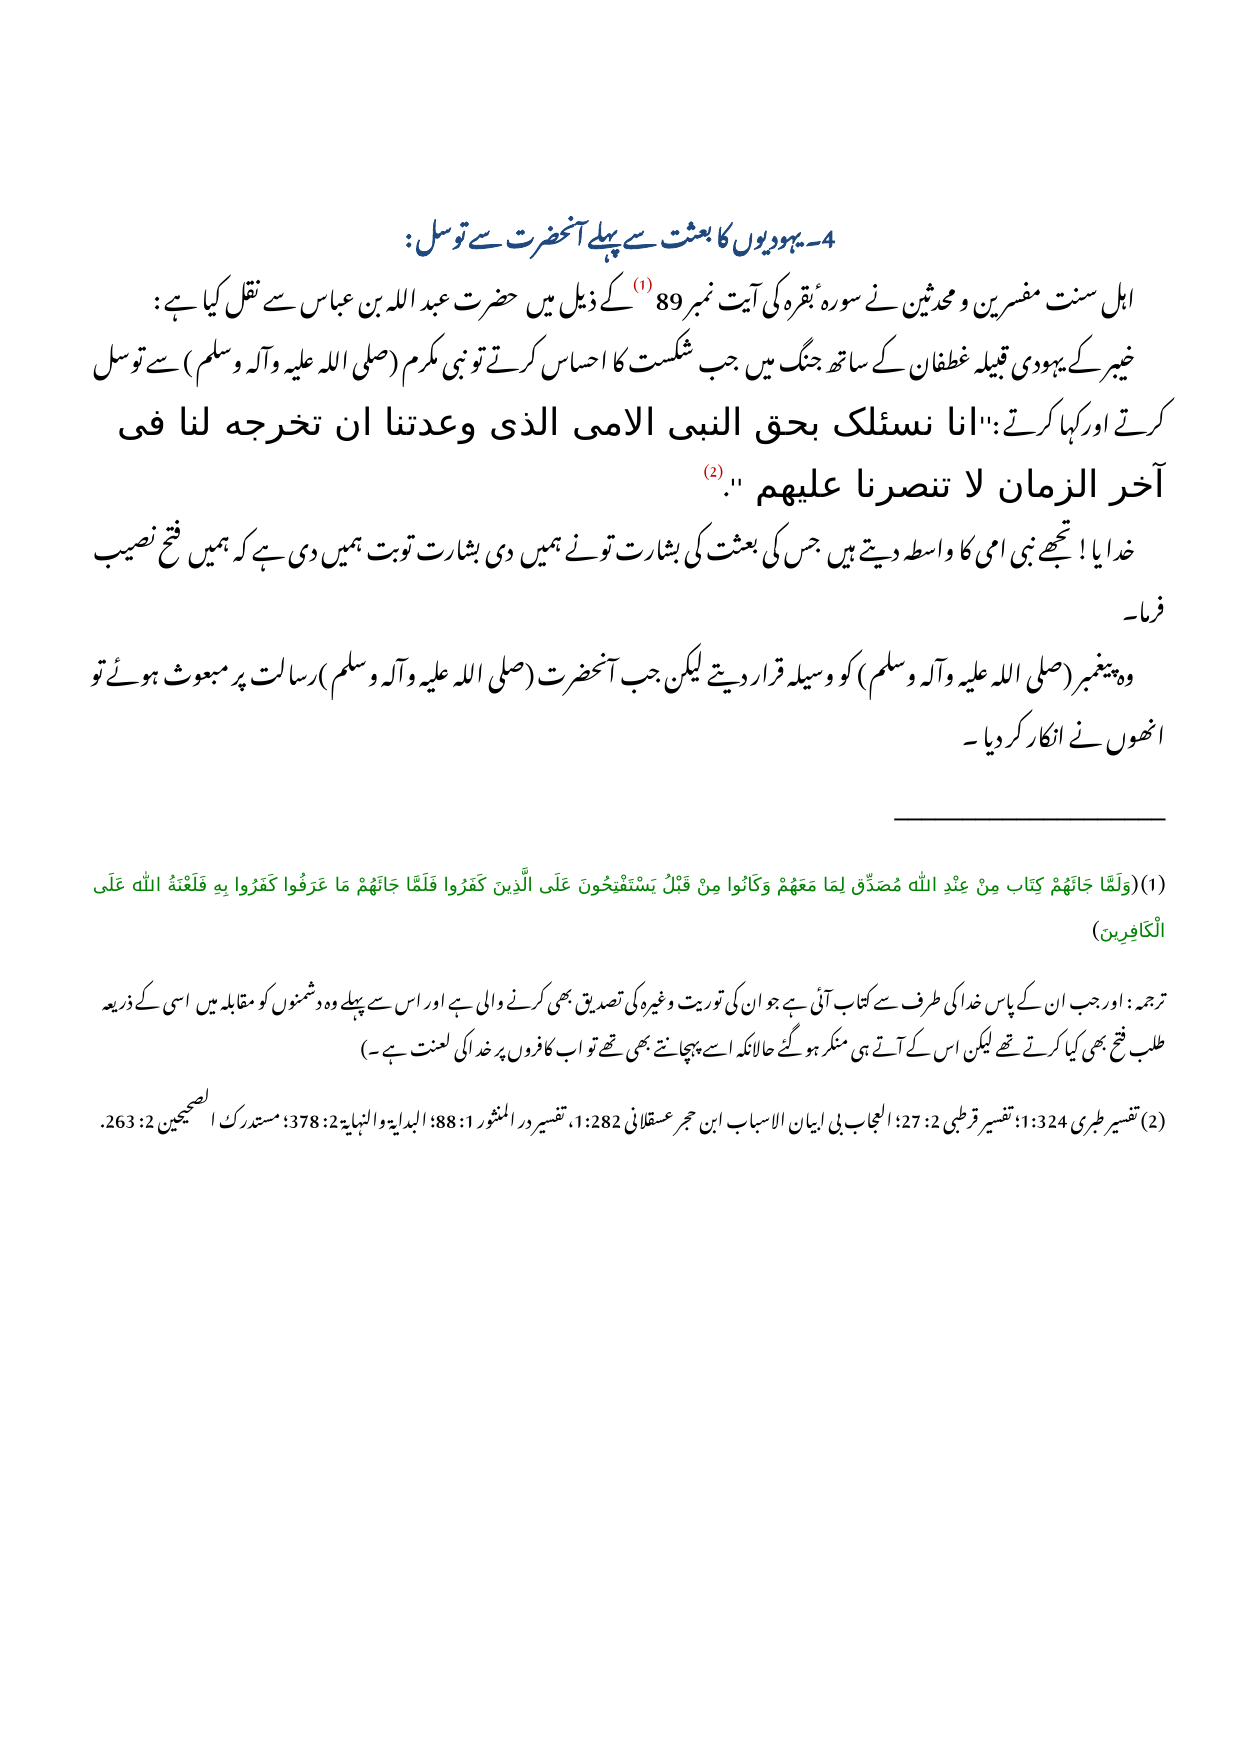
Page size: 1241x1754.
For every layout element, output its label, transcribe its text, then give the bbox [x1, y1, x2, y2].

text ترجمہ : اور جب ان کے پاس خدا کی طرف سے کتاب آئی ہے جو ان کی توریت وغیرہ کی تصدیق بھی کرنے والی ہے اور اس سے پہلے وہ دشمنوں کو مقابلہ میں اسی کے ذریعہ طلب فتح بھی کیا کرتے تھے لیکن اس کے آتے ہی منکر ہو گئے حالانکہ اسے پہچانتے بھی تھے تو اب کافروں پر خد اکی لعنت ہے ۔) [75, 974, 1165, 1068]
text (2) تفسیر طبری 1:324؛ تفسیر قرطبی 2: 27؛ العجاب بی ابیان الاسباب ابن حجر عسقلانی 1:282، تفسیر در المنثور 1: 88؛ البدایة والنہایة 2: 378؛ مستدرک الصحیحین 2: 263. [75, 1093, 1165, 1139]
text وہ پیغمبر (صلی اللہ علیہ وآلہ وسلم ) کو وسیلہ قرار دیتے لیکن جب آنحضرت (صلی اللہ علیہ وآلہ وسلم )رسالت پر مبعوث ہوئے تو انھوں نے انکار کر دیا ۔ [75, 637, 1165, 762]
text خدا یا! تجھے نبی امی کا واسطہ دیتے ہیں جس کی بعثت کی بشارت تونے ہمیں دی بشارت توبت ہمیں دی ہے کہ ہمیں فتح نصیب فرما۔ [75, 512, 1165, 637]
subtitle 4۔ یہودیوں کا بعثت سے پہلے آنحضرت سے توسل : [75, 200, 1165, 262]
text ____________________ [75, 762, 1165, 830]
text اہل سنت مفسرین و محدثین نے سورہ ٔ بقرہ کی آیت نمبر 89 (1)کے ذیل میں حضرت عبد اللہ بن عباس سے نقل کیا ہے : [75, 262, 1165, 325]
text (1) (وَلَمَّا جَائَهُمْ کِتَاب مِنْ عِنْدِ ﷲ مُصَدِّق لِمَا مَعَهُمْ وَکَانُوا مِنْ قَبْلُ یَسْتَفْتِحُونَ عَلَی الَّذِینَ کَفَرُوا فَلَمَّا جَائَهُمْ مَا عَرَفُوا کَفَرُوا بِهِ فَلَعْنَةُ ﷲ عَلَی الْکَافِرِینَ) [75, 855, 1165, 949]
text خیبر کے یہودی قبیلہ غطفان کے ساتھ جنگ میں جب شکست کا احساس کرتے تو نبی مکرم (صلی اللہ علیہ وآلہ وسلم ) سے توسل کرتے اورکہا کرتے :''انا نسئلک بحق النبی الامی الذی وعدتنا ان تخرجه لنا فی آخر الزمان لا تنصرنا علیهم ''.(2) [75, 325, 1165, 512]
